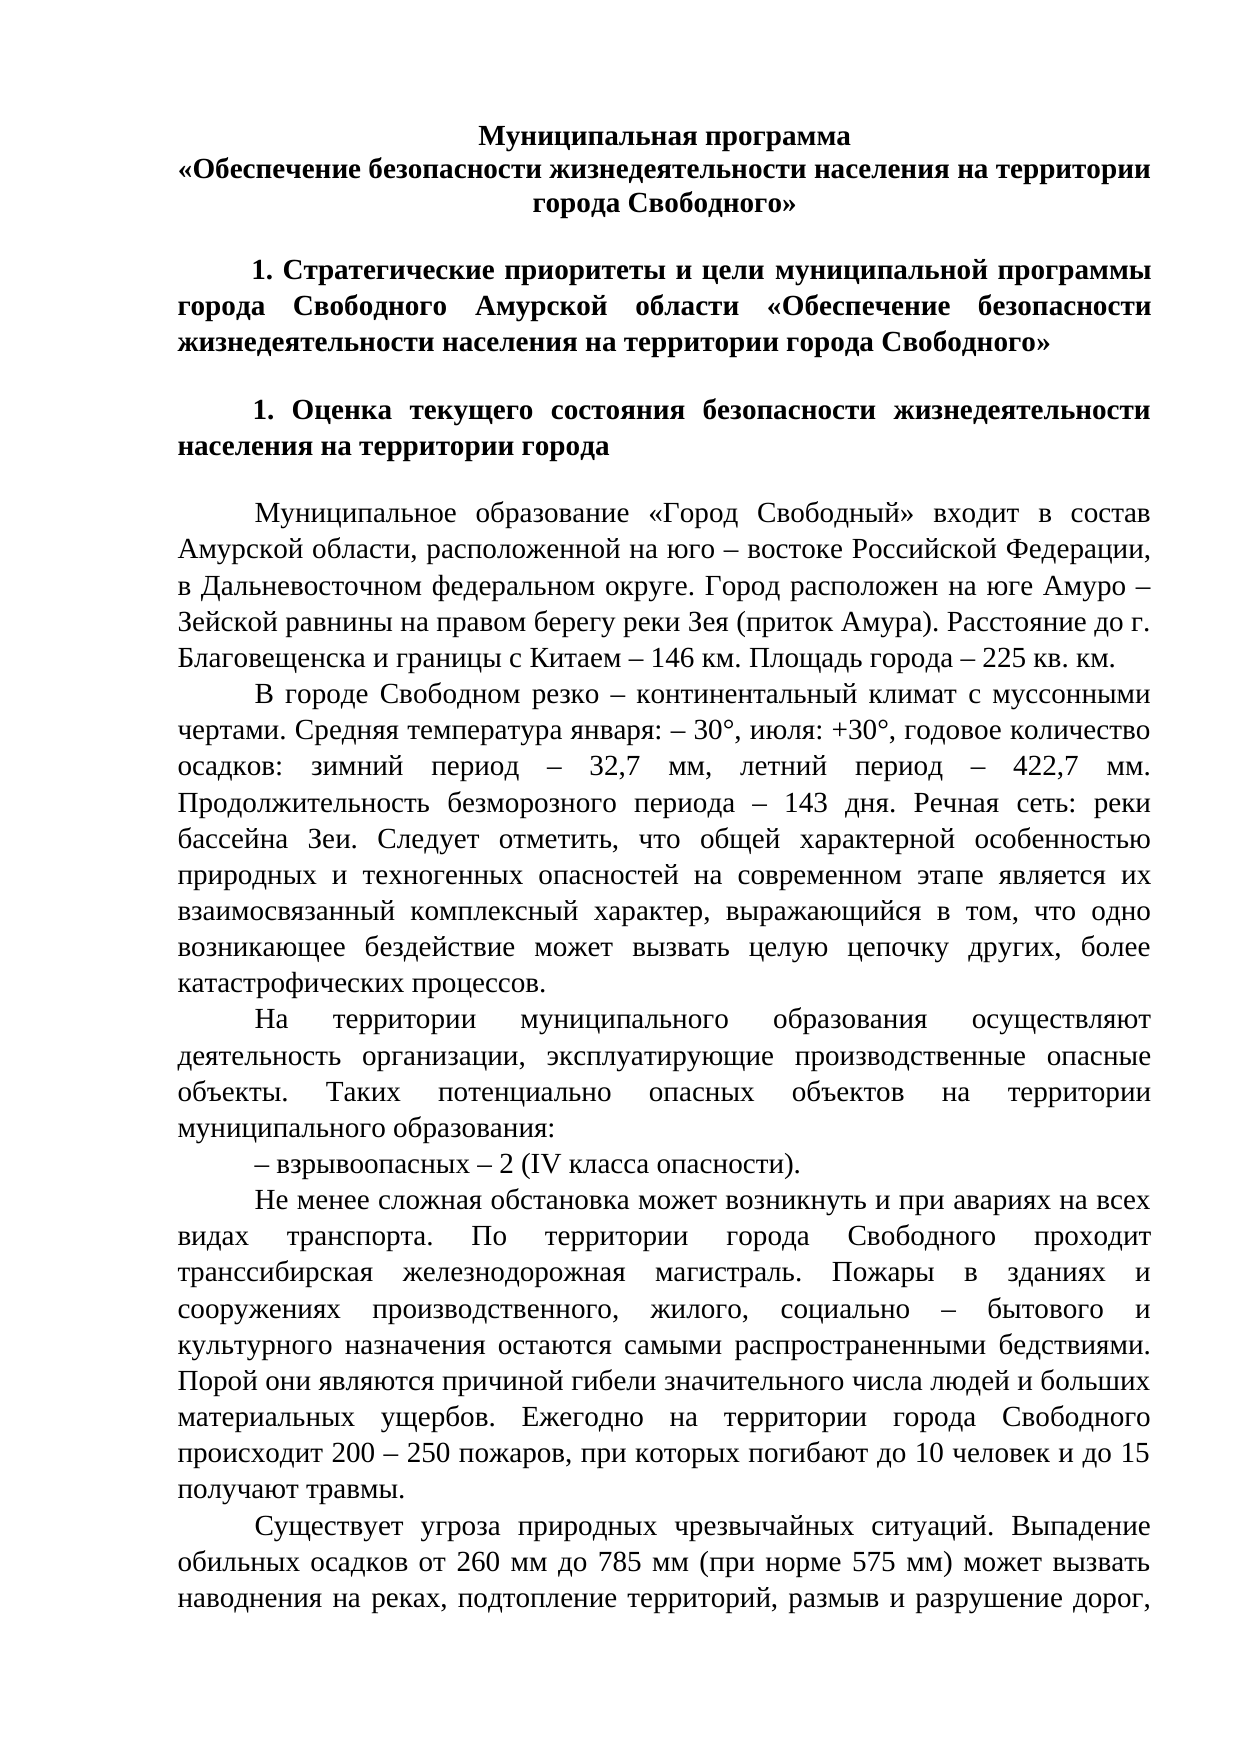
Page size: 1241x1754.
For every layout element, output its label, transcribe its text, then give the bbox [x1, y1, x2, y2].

list 1. Оценка текущего состояния безопасности жизнедеятельности населения на территории города [177, 392, 1152, 462]
text На территории муниципального образования осуществляют деятельность организации, эксплуатирующие производственные опасные объекты. Таких потенциально опасных объектов на территории муниципального образования: [177, 1002, 1152, 1143]
text В городе Свободном резко – континентальный климат с муссонными чертами. Средняя температура января: – 30°, июля: +30°, годовое количество осадков: зимний период – 32,7 мм, летний период – 422,7 мм. Продолжительность безморозного периода – 143 дня. Речная сеть: реки бассейна Зеи. Следует отметить, что общей характерной особенностью природных и техногенных опасностей на современном этапе является их взаимосвязанный комплексный характер, выражающийся в том, что одно возникающее бездействие может вызвать целую цепочку других, более катастрофических процессов. [177, 676, 1152, 999]
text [177, 1508, 1152, 1613]
text – взрывоопасных – 2 (IV класса опасности). [177, 1146, 1152, 1180]
text Не менее сложная обстановка может возникнуть и при авариях на всех видах транспорта. По территории города Свободного проходит транссибирская железнодорожная магистраль. Пожары в зданиях и сооружениях производственного, жилого, социально – бытового и культурного назначения остаются самыми распространенными бедствиями. Порой они являются причиной гибели значительного числа людей и больших материальных ущербов. Ежегодно на территории города Свободного происходит 200 – 250 пожаров, при которых погибают до 10 человек и до 15 получают травмы. [177, 1182, 1152, 1505]
text Муниципальное образование «Город Свободный» входит в состав Амурской области, расположенной на юго – востоке Российской Федерации, в Дальневосточном федеральном округе. Город расположен на юге Амуро – Зейской равнины на правом берегу реки Зея (приток Амура). Расстояние до г. Благовещенска и границы с Китаем – 146 км. Площадь города – 225 кв. км. [177, 496, 1152, 674]
text «Обеспечение безопасности жизнедеятельности населения на территории города Свободного» [177, 152, 1152, 219]
text Муниципальная программа [177, 118, 1152, 152]
text 1. Стратегические приоритеты и цели муниципальной программы города Свободного Амурской области «Обеспечение безопасности жизнедеятельности населения на территории города Свободного» [177, 252, 1152, 358]
